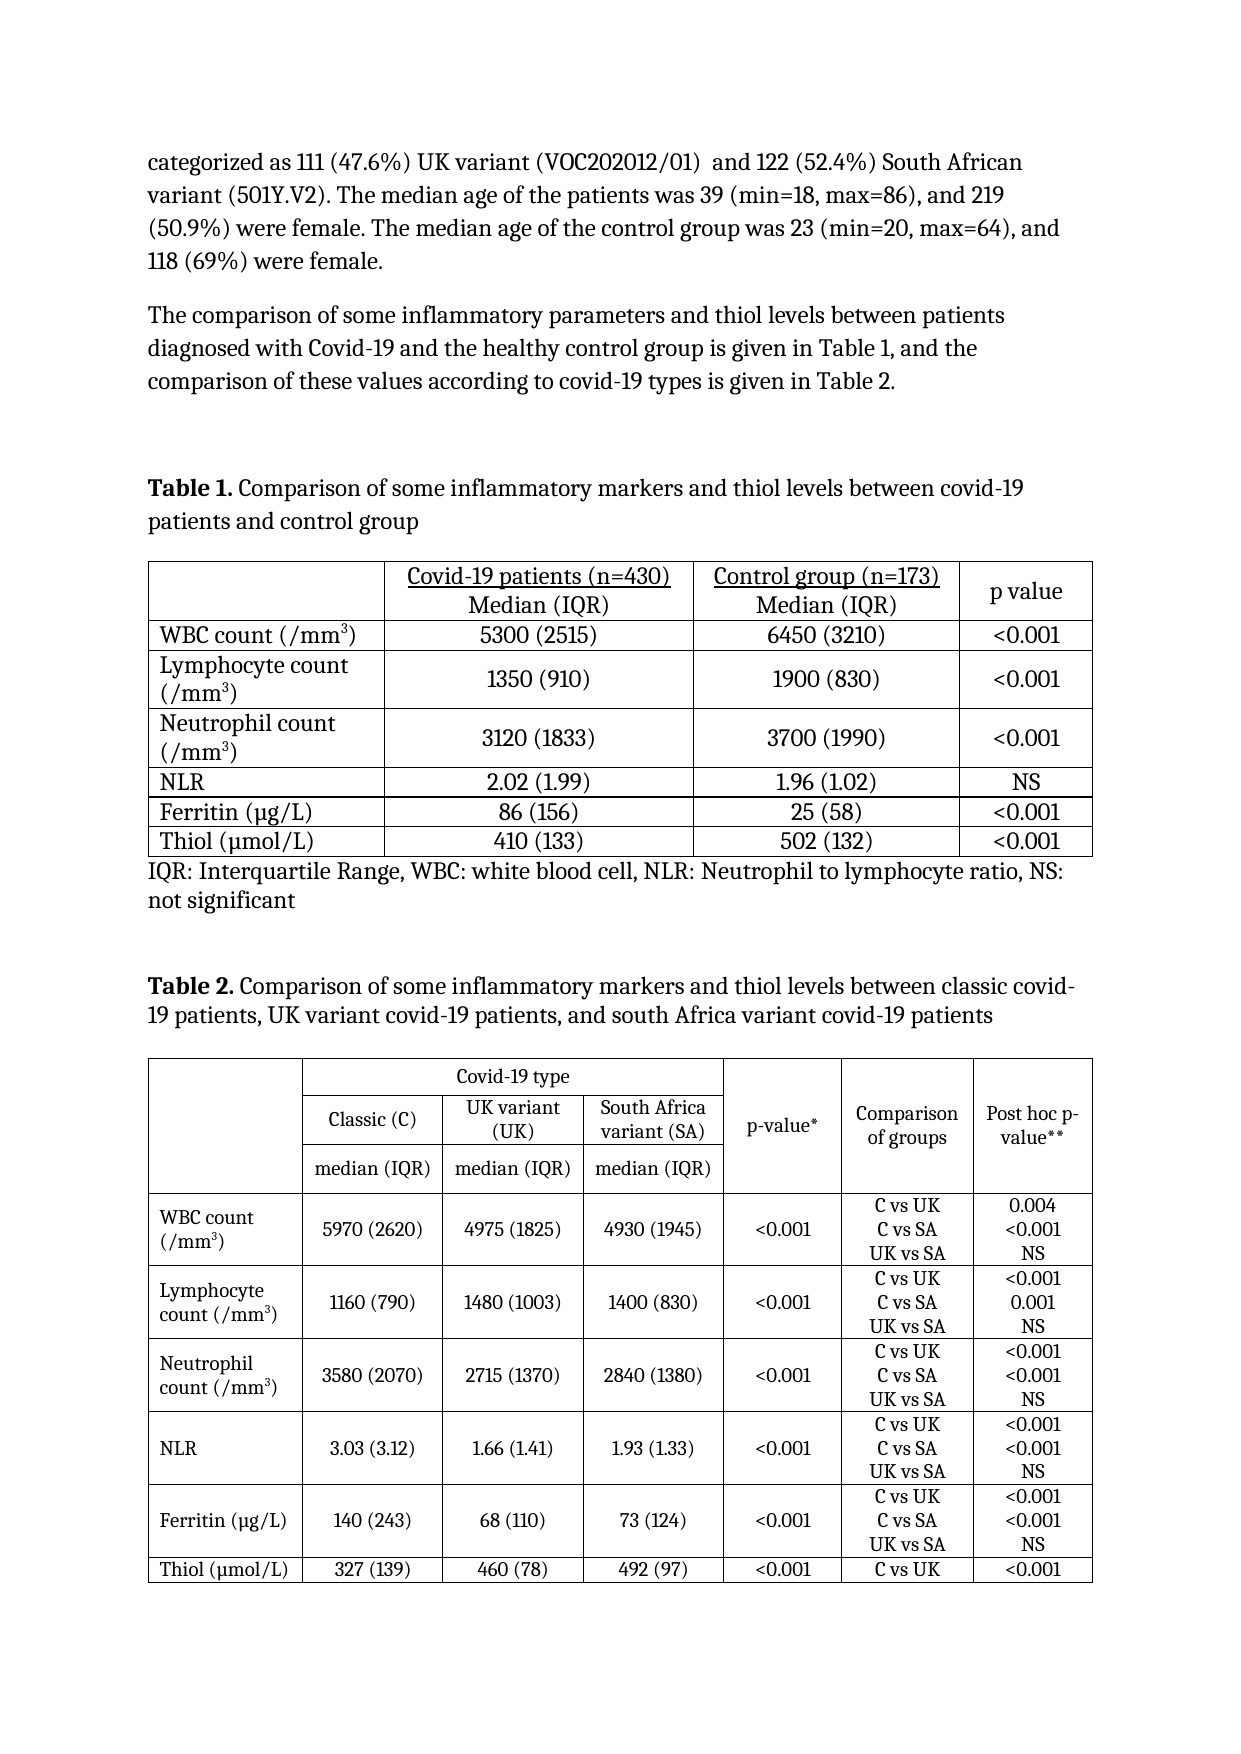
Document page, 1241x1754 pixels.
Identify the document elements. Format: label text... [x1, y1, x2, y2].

table_header [149, 562, 384, 620]
table_cell UK variant (UK) [443, 1096, 583, 1144]
table_cell 327 (139) [303, 1558, 442, 1582]
table_cell WBC count (/mm3) [149, 621, 384, 649]
text IQR: Interquartile Range, WBC: white blood cell, NLR: Neutrophil to lymphocyte ratio, NS: not significant [148, 857, 1093, 914]
table_header Covid-19 patients (n=430) Median (IQR) [385, 562, 693, 620]
table_cell 3700 (1990) [694, 709, 959, 767]
table_cell <0.001 [724, 1266, 841, 1338]
table_cell <0.001 <0.001 NS [974, 1412, 1092, 1484]
table_cell 2715 (1370) [443, 1339, 583, 1411]
table_cell 1350 (910) [385, 651, 693, 708]
table_cell 4975 (1825) [443, 1194, 583, 1265]
table_cell C vs UK C vs SA UK vs SA [842, 1339, 973, 1411]
table_cell 73 (124) [584, 1485, 723, 1557]
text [148, 148, 1093, 275]
table_cell Ferritin (µg/L) [149, 798, 384, 826]
table_cell NS [960, 768, 1092, 796]
table_header [149, 1059, 302, 1192]
text The comparison of some inflammatory parameters and thiol levels between patients diagnosed with Covid-19 and the healthy control group is given in Table 1, and the comparison of these values according to covid-19 types is given in Table 2. [148, 301, 1093, 395]
table_header Comparison of groups [842, 1059, 973, 1192]
table_cell <0.001 [724, 1485, 841, 1557]
table_cell WBC count (/mm3) [149, 1194, 302, 1265]
table_cell 1.66 (1.41) [443, 1412, 583, 1484]
table_cell 5970 (2620) [303, 1194, 442, 1265]
table_cell Classic (C) [303, 1096, 442, 1144]
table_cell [842, 1558, 973, 1582]
table_cell <0.001 [960, 709, 1092, 767]
table_cell 25 (58) [694, 798, 959, 826]
table_cell C vs UK C vs SA UK vs SA [842, 1266, 973, 1338]
table_cell Lymphocyte count (/mm3) [149, 1266, 302, 1338]
text Table 1. Comparison of some inflammatory markers and thiol levels between covid-19 patients and control group [148, 474, 1093, 536]
table_cell median (IQR) [584, 1145, 723, 1192]
table_cell 1160 (790) [303, 1266, 442, 1338]
table_cell <0.001 [960, 621, 1092, 649]
table_cell 3.03 (3.12) [303, 1412, 442, 1484]
table_cell C vs UK C vs SA UK vs SA [842, 1412, 973, 1484]
table_cell 0.004 <0.001 NS [974, 1194, 1092, 1265]
table_cell 3120 (1833) [385, 709, 693, 767]
table_cell Thiol (µmol/L) [149, 827, 384, 856]
table_cell 460 (78) [443, 1558, 583, 1582]
table_cell <0.001 [960, 651, 1092, 708]
table_cell 492 (97) [584, 1558, 723, 1582]
table_cell <0.001 <0.001 NS [974, 1339, 1092, 1411]
table_cell <0.001 [724, 1194, 841, 1265]
table_cell 1.96 (1.02) [694, 768, 959, 796]
table_cell <0.001 [724, 1412, 841, 1484]
table_cell <0.001 [724, 1339, 841, 1411]
table_cell 5300 (2515) [385, 621, 693, 649]
table_cell South Africa variant (SA) [584, 1096, 723, 1144]
table_cell NLR [149, 768, 384, 796]
table_cell 6450 (3210) [694, 621, 959, 649]
table_cell 502 (132) [694, 827, 959, 856]
table_cell 2.02 (1.99) [385, 768, 693, 796]
table_cell 410 (133) [385, 827, 693, 856]
table_cell <0.001 [724, 1558, 841, 1582]
table_cell <0.001 [960, 798, 1092, 826]
table_cell Neutrophil count (/mm3) [149, 1339, 302, 1411]
table_cell <0.001 <0.001 NS [974, 1485, 1092, 1557]
table_cell 1.93 (1.33) [584, 1412, 723, 1484]
table_cell Ferritin (µg/L) [149, 1485, 302, 1557]
table_cell C vs UK C vs SA UK vs SA [842, 1194, 973, 1265]
table_cell 140 (243) [303, 1485, 442, 1557]
table_cell 4930 (1945) [584, 1194, 723, 1265]
table_cell Thiol (µmol/L) [149, 1558, 302, 1582]
table_cell <0.001 [960, 827, 1092, 856]
table_header p-value* [724, 1059, 841, 1192]
table_cell 1400 (830) [584, 1266, 723, 1338]
table_cell C vs UK C vs SA UK vs SA [842, 1485, 973, 1557]
text Table 2. Comparison of some inflammatory markers and thiol levels between classic covid-19 patients, UK variant covid-19 patients, and south Africa variant covid-19 patients [148, 972, 1093, 1029]
table_header Covid-19 type [303, 1059, 723, 1095]
table_header p value [960, 562, 1092, 620]
table_cell Lymphocyte count (/mm3) [149, 651, 384, 708]
table_cell 68 (110) [443, 1485, 583, 1557]
table_header Control group (n=173) Median (IQR) [694, 562, 959, 620]
table_header Post hoc p-value** [974, 1059, 1092, 1192]
table_cell <0.001 0.001 NS [974, 1266, 1092, 1338]
table_cell 2840 (1380) [584, 1339, 723, 1411]
table_cell median (IQR) [303, 1145, 442, 1192]
table_cell NLR [149, 1412, 302, 1484]
table_cell median (IQR) [443, 1145, 583, 1192]
table_cell Neutrophil count (/mm3) [149, 709, 384, 767]
table_cell 1480 (1003) [443, 1266, 583, 1338]
table_cell 3580 (2070) [303, 1339, 442, 1411]
table_cell 86 (156) [385, 798, 693, 826]
table_cell <0.001 <0.001 NS [974, 1558, 1092, 1582]
table_cell 1900 (830) [694, 651, 959, 708]
